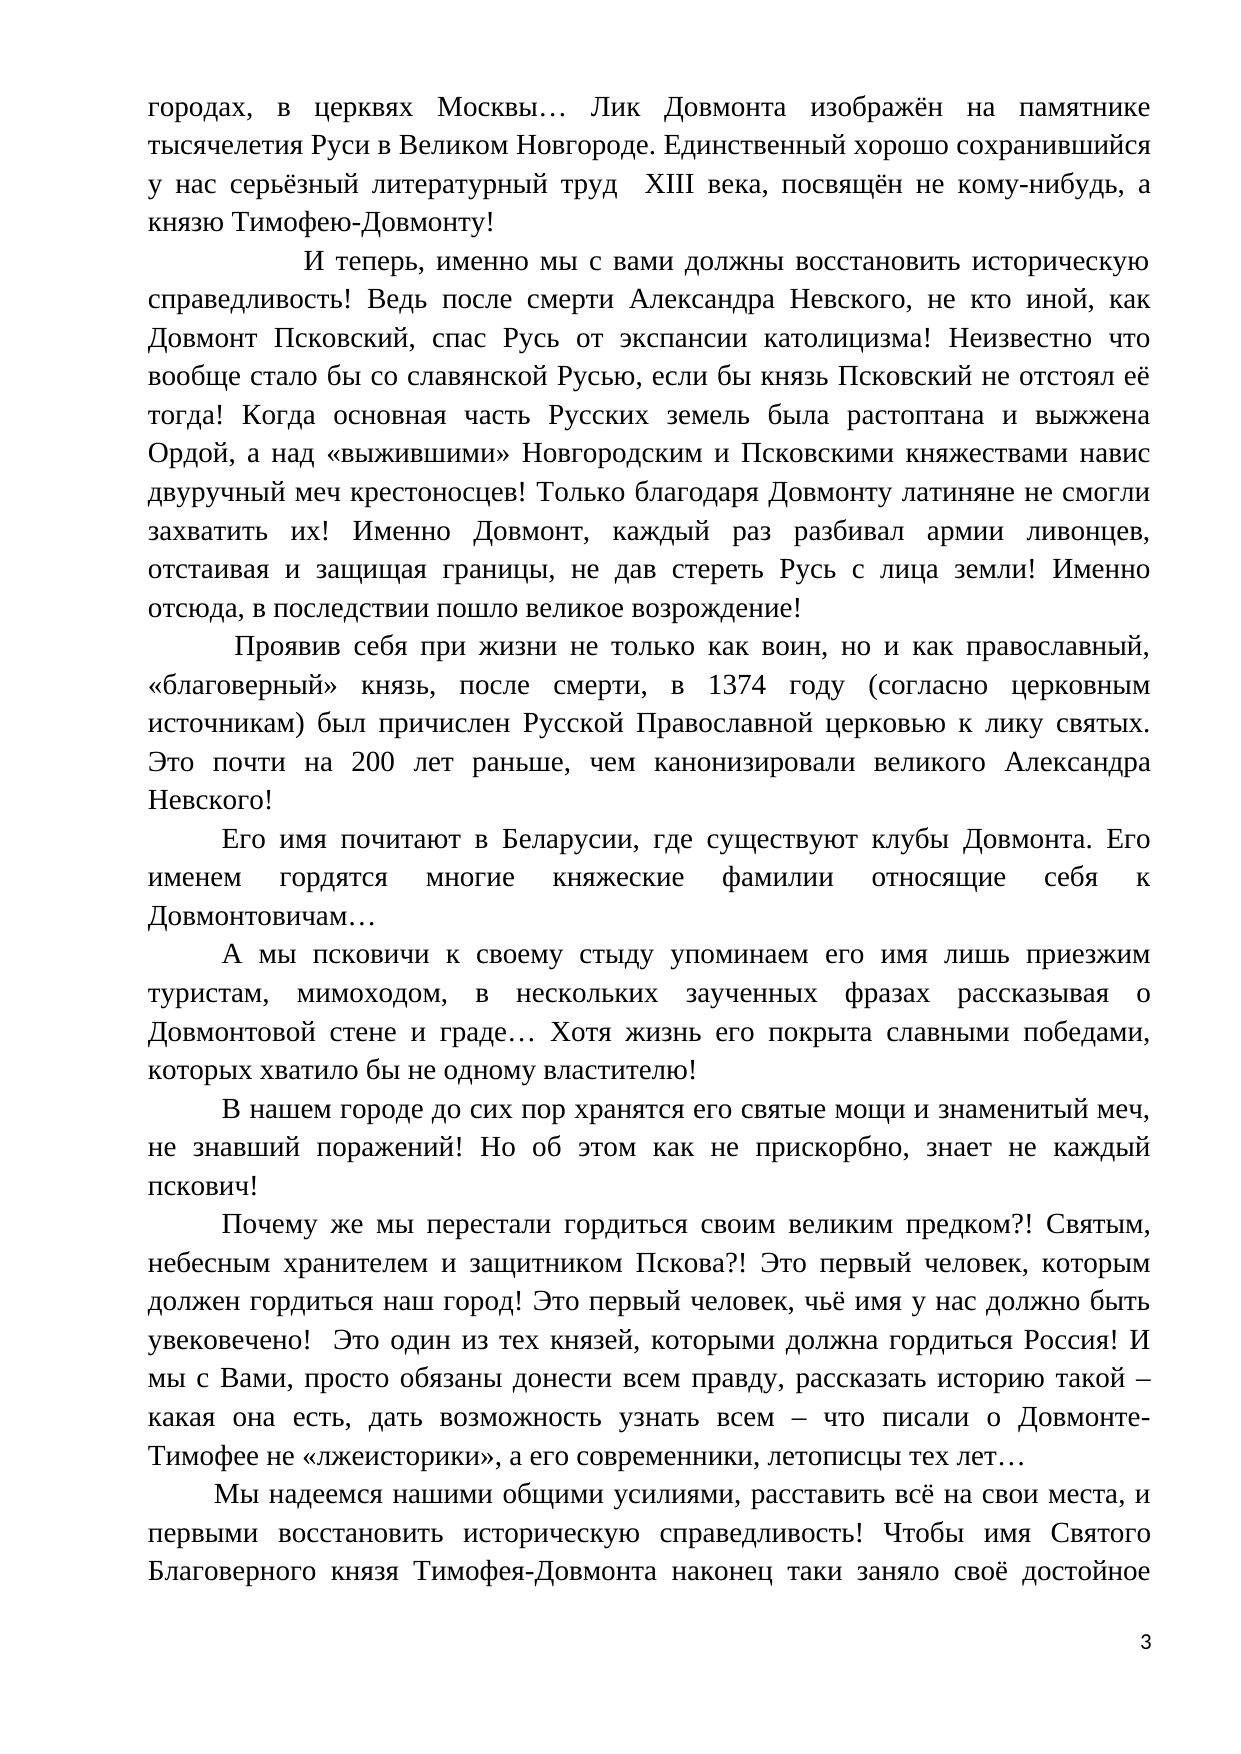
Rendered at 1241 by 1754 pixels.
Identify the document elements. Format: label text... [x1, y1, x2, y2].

text В нашем городе до сих пор хранятся его святые мощи и знаменитый меч, не знавший поражений! Но об этом как не прискорбно, знает не каждый пскович! [148, 1091, 1152, 1201]
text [148, 1476, 1152, 1587]
text Проявив себя при жизни не только как воин, но и как православный, «благоверный» князь, после смерти, в 1374 году (согласно церковным источникам) был причислен Русской Православной церковью к лику святых. Это почти на 200 лет раньше, чем канонизировали великого Александра Невского! [148, 628, 1152, 816]
text И теперь, именно мы с вами должны восстановить историческую справедливость! Ведь после смерти Александра Невского, не кто иной, как Довмонт Псковский, спас Русь от экспансии католицизма! Неизвестно что вообще стало бы со славянской Русью, если бы князь Псковский не отстоял её тогда! Когда основная часть Русских земель была растоптана и выжжена Ордой, а над «выжившими» Новгородским и Псковскими княжествами навис двуручный меч крестоносцев! Только благодаря Довмонту латиняне не смогли захватить их! Именно Довмонт, каждый раз разбивал армии ливонцев, отстаивая и защищая границы, не дав стереть Русь с лица земли! Именно отсюда, в последствии пошло великое возрождение! [148, 243, 1152, 623]
text А мы псковичи к своему стыду упоминаем его имя лишь приезжим туристам, мимоходом, в нескольких заученных фразах рассказывая о Довмонтовой стене и граде… Хотя жизнь его покрыта славными победами, которых хватило бы не одному властителю! [148, 937, 1152, 1086]
text Его имя почитают в Беларусии, где существуют клубы Довмонта. Его именем гордятся многие княжеские фамилии относящие себя к Довмонтовичам… [148, 821, 1152, 932]
text Почему же мы перестали гордиться своим великим предком?! Святым, небесным хранителем и защитником Пскова?! Это первый человек, которым должен гордиться наш город! Это первый человек, чьё имя у нас должно быть увековечено! Это один из тех князей, которыми должна гордиться Россия! И мы с Вами, просто обязаны донести всем правду, рассказать историю такой – какая она есть, дать возможность узнать всем – что писали о Довмонте-Тимофее не «лжеисторики», а его современники, летописцы тех лет… [148, 1206, 1152, 1471]
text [148, 89, 1152, 238]
